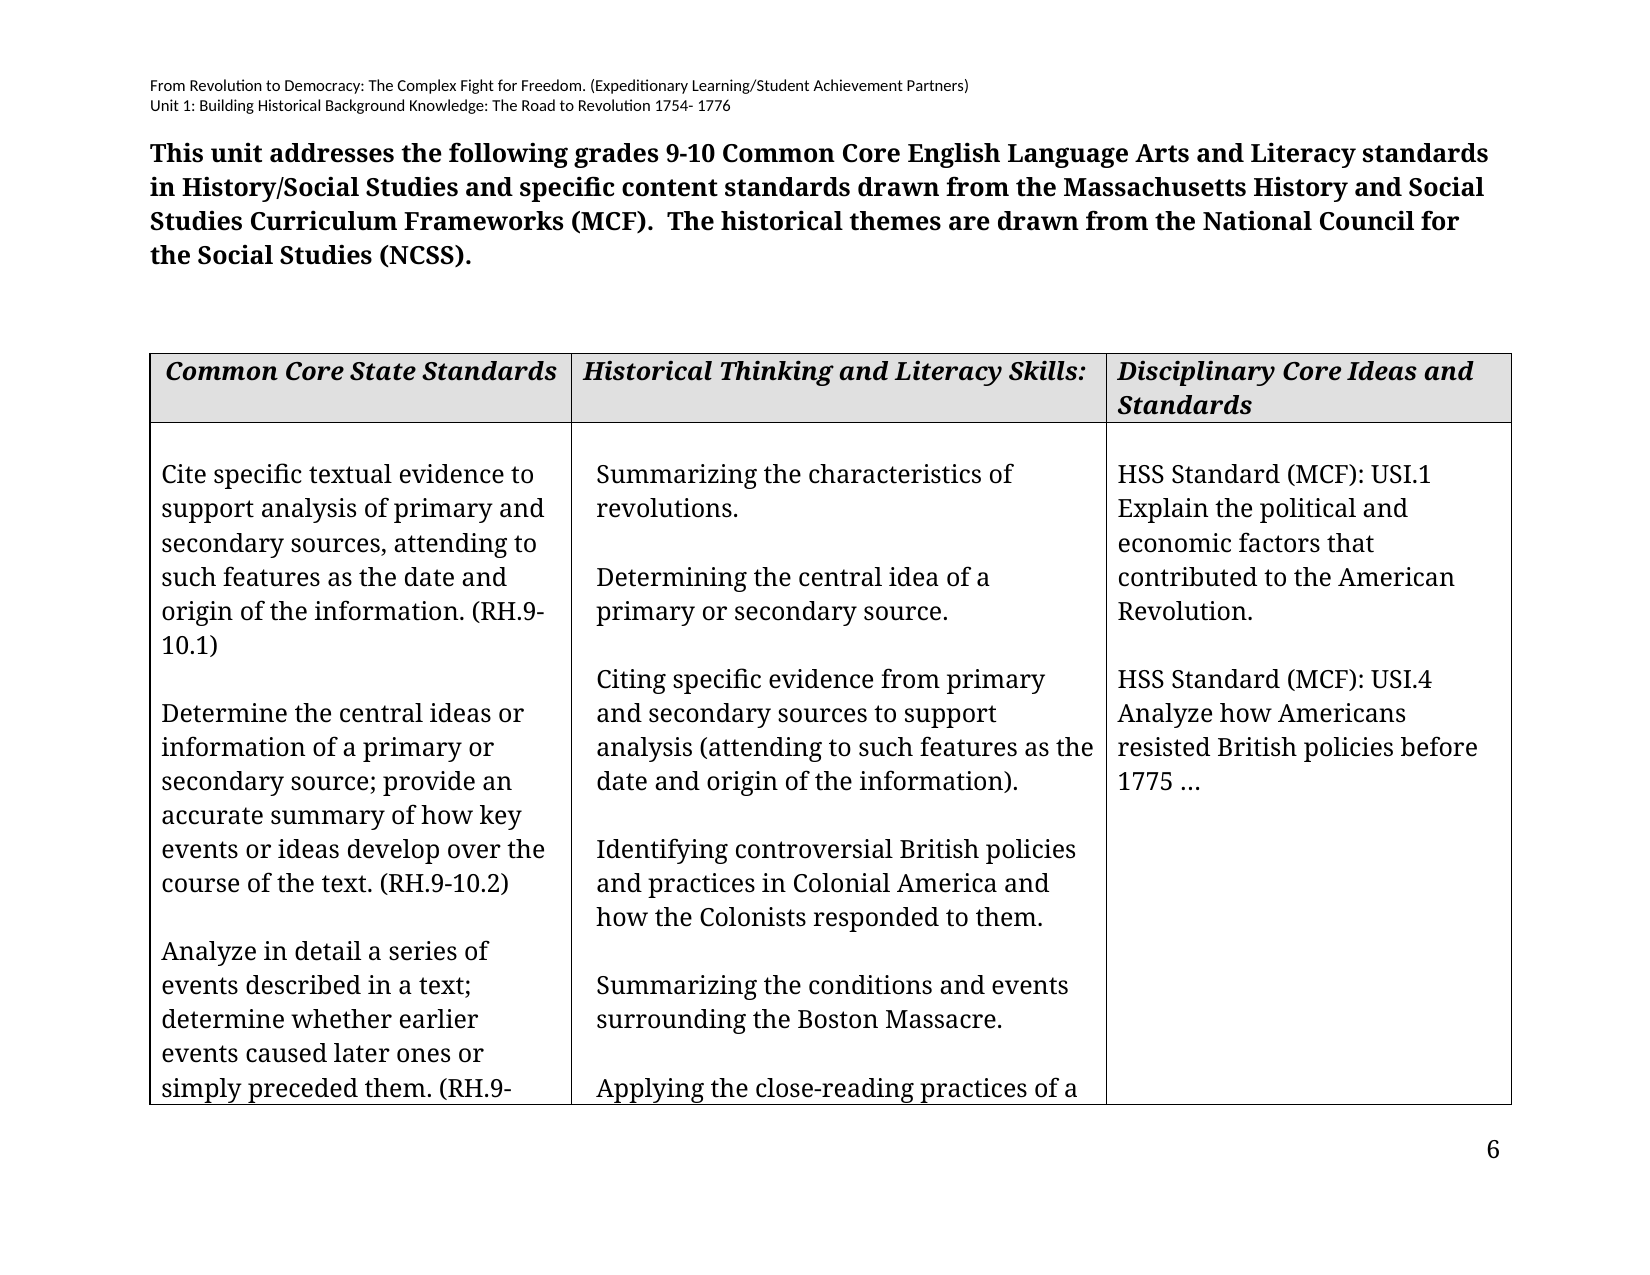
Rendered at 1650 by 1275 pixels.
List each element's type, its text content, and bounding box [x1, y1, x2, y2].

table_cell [572, 423, 1106, 1104]
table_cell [1107, 423, 1511, 1104]
table_header Historical Thinking and Literacy Skills: [572, 354, 1106, 422]
text This unit addresses the following grades 9-10 Common Core English Language Arts and Literacy standards in History/Social Studies and specific content standards drawn from the Massachusetts History and Social Studies Curriculum Frameworks (MCF). The historical themes are drawn from the National Council for the Social Studies (NCSS). [150, 136, 1500, 272]
table_header Disciplinary Core Ideas and Standards [1107, 354, 1511, 422]
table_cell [151, 423, 571, 1104]
table_header Common Core State Standards [151, 354, 571, 422]
